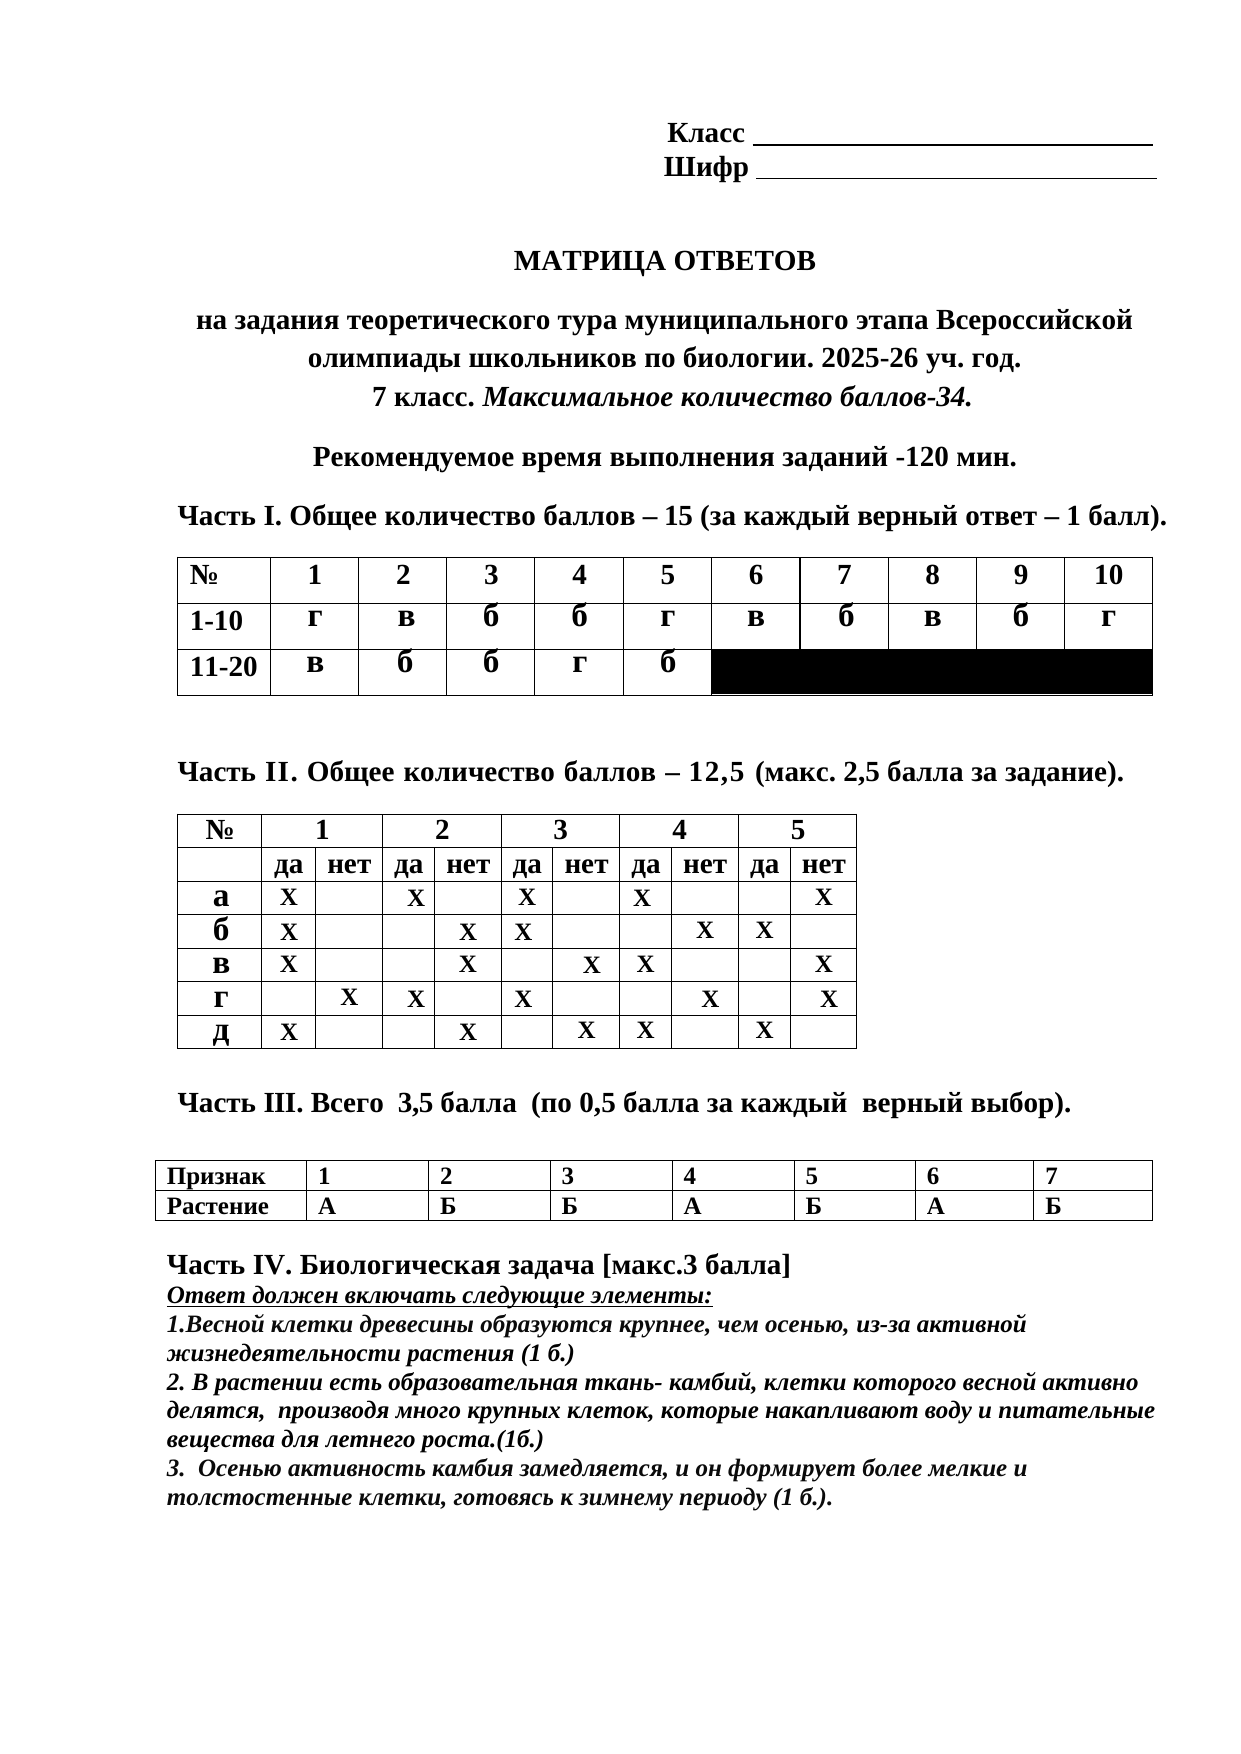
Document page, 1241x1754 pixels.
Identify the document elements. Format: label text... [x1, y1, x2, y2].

table_header 3 [447, 558, 534, 603]
table_cell б [535, 604, 623, 648]
table_cell Х [620, 949, 671, 981]
table_cell б [624, 650, 711, 694]
table_cell Х [262, 949, 315, 981]
table_cell [712, 650, 1152, 694]
table_header 4 [535, 558, 623, 603]
table_header 5 [624, 558, 711, 603]
table_cell а [178, 882, 261, 914]
table_header 6 [916, 1161, 1033, 1190]
table_cell в [889, 604, 976, 648]
table_header 4 [620, 815, 738, 847]
text 7 класс. Максимальное количество баллов-34. [177, 379, 1167, 413]
table_cell Х [262, 1016, 315, 1048]
table_cell Х [672, 915, 738, 948]
table_cell Х [620, 1016, 671, 1048]
table_header 2 [429, 1161, 550, 1190]
table_cell 1-10 [178, 604, 270, 648]
table_cell Х [672, 982, 738, 1014]
table_cell Х [502, 982, 552, 1014]
table_header 3 [502, 815, 619, 847]
table_header 1 [262, 815, 382, 847]
text Шифр [664, 149, 1167, 183]
table_cell г [271, 604, 358, 648]
table_header 5 [795, 1161, 915, 1190]
table_cell б [359, 650, 446, 694]
table_cell [553, 982, 619, 1014]
table_cell Растение [156, 1191, 306, 1220]
table_cell [620, 982, 671, 1014]
table_cell б [178, 915, 261, 948]
text Часть IV. Биологическая задача [макс.3 балла] [167, 1247, 1167, 1281]
table_cell [383, 949, 434, 981]
table_cell б [447, 604, 534, 648]
table_cell Х [383, 882, 434, 914]
table_cell Х [739, 915, 790, 948]
text 1.Весной клетки древесины образуются крупнее, чем осенью, из-за активной жизнедеятельности растения (1 б.) [167, 1309, 1167, 1367]
table_cell 11-20 [178, 650, 270, 694]
table_cell б [801, 604, 888, 648]
table_cell [316, 915, 382, 948]
text Ответ должен включать следующие элементы: [167, 1281, 1167, 1309]
table_cell Х [620, 882, 671, 914]
table_cell да [620, 848, 671, 881]
table_cell да [262, 848, 315, 881]
table_cell нет [435, 848, 501, 881]
table_header № [178, 815, 261, 847]
table_cell г [535, 650, 623, 694]
table_cell Х [502, 882, 552, 914]
text Часть II. Общее количество баллов – 12,5 (макс. 2,5 балла за задание). [177, 754, 1167, 788]
table_cell нет [316, 848, 382, 881]
table_cell Б [795, 1191, 915, 1220]
table_cell Б [429, 1191, 550, 1220]
table_cell Х [791, 982, 856, 1014]
table_header 5 [739, 815, 856, 847]
table_header 9 [977, 558, 1064, 603]
table_cell в [178, 949, 261, 981]
table_cell [620, 915, 671, 948]
table_header 1 [271, 558, 358, 603]
table_cell [791, 1016, 856, 1048]
table_cell в [712, 604, 799, 648]
table_cell [316, 949, 382, 981]
table_cell г [624, 604, 711, 648]
table_header 2 [359, 558, 446, 603]
table_cell Х [791, 882, 856, 914]
table_cell [672, 949, 738, 981]
table_cell Б [551, 1191, 672, 1220]
table_cell нет [553, 848, 619, 881]
text Класс [667, 116, 1167, 149]
table_cell Х [435, 1016, 501, 1048]
table_cell г [178, 982, 261, 1014]
table_cell г [1065, 604, 1152, 648]
table_cell д [178, 1016, 261, 1048]
table_cell Б [1034, 1191, 1152, 1220]
table_cell [316, 1016, 382, 1048]
text Часть III. Всего 3,5 балла (по 0,5 балла за каждый верный выбор). [177, 1086, 1167, 1119]
table_cell [553, 915, 619, 948]
table_cell нет [791, 848, 856, 881]
table_cell [435, 982, 501, 1014]
table_cell [435, 882, 501, 914]
table_cell [502, 1016, 552, 1048]
text на задания теоретического тура муниципального этапа Всероссийской олимпиады школьников по биологии. 2025-26 уч. год. [196, 302, 1133, 374]
text 2. В растении есть образовательная ткань- камбий, клетки которого весной активно делятся, производя много крупных клеток, которые накапливают воду и питательные вещества для летнего роста.(1б.) [167, 1367, 1167, 1453]
table_cell [383, 915, 434, 948]
table_cell Х [791, 949, 856, 981]
text 3. Осенью активность камбия замедляется, и он формирует более мелкие и толстостенные клетки, готовясь к зимнему периоду (1 б.). [833, 1453, 1167, 1511]
table_header 2 [383, 815, 501, 847]
table_cell Х [435, 949, 501, 981]
text Рекомендуемое время выполнения заданий -120 мин. [196, 439, 1134, 472]
table_cell [316, 882, 382, 914]
table_cell Х [553, 949, 619, 981]
table_cell да [383, 848, 434, 881]
table_cell [739, 949, 790, 981]
table_cell [502, 949, 552, 981]
table_header 7 [801, 558, 888, 603]
table_cell в [271, 650, 358, 694]
table_cell [178, 848, 261, 881]
table_cell Х [262, 882, 315, 914]
text МАТРИЦА ОТВЕТОВ [196, 243, 1134, 276]
table_cell [739, 982, 790, 1014]
table_cell Х [553, 1016, 619, 1048]
table_header 10 [1065, 558, 1152, 603]
table_cell Х [739, 1016, 790, 1048]
table_cell Х [383, 982, 434, 1014]
table_header 8 [889, 558, 976, 603]
table_header 6 [712, 558, 799, 603]
table_cell в [359, 604, 446, 648]
table_cell [262, 982, 315, 1014]
table_cell да [502, 848, 552, 881]
table_cell А [307, 1191, 428, 1220]
table_cell нет [672, 848, 738, 881]
table_cell [672, 882, 738, 914]
table_cell да [739, 848, 790, 881]
table_cell [739, 882, 790, 914]
table_cell А [916, 1191, 1033, 1220]
table_cell [383, 1016, 434, 1048]
table_header Признак [156, 1161, 306, 1190]
table_cell Х [316, 982, 382, 1014]
table_cell [791, 915, 856, 948]
table_cell б [977, 604, 1064, 648]
table_cell [553, 882, 619, 914]
table_header 3 [551, 1161, 672, 1190]
table_header 1 [307, 1161, 428, 1190]
text Часть I. Общее количество баллов – 15 (за каждый верный ответ – 1 балл). [177, 498, 1167, 531]
table_cell Х [435, 915, 501, 948]
table_cell А [673, 1191, 794, 1220]
table_cell Х [262, 915, 315, 948]
table_header 4 [673, 1161, 794, 1190]
table_cell Х [502, 915, 552, 948]
table_header 7 [1034, 1161, 1152, 1190]
table_cell [672, 1016, 738, 1048]
table_cell б [447, 650, 534, 694]
table_header № [178, 558, 270, 603]
